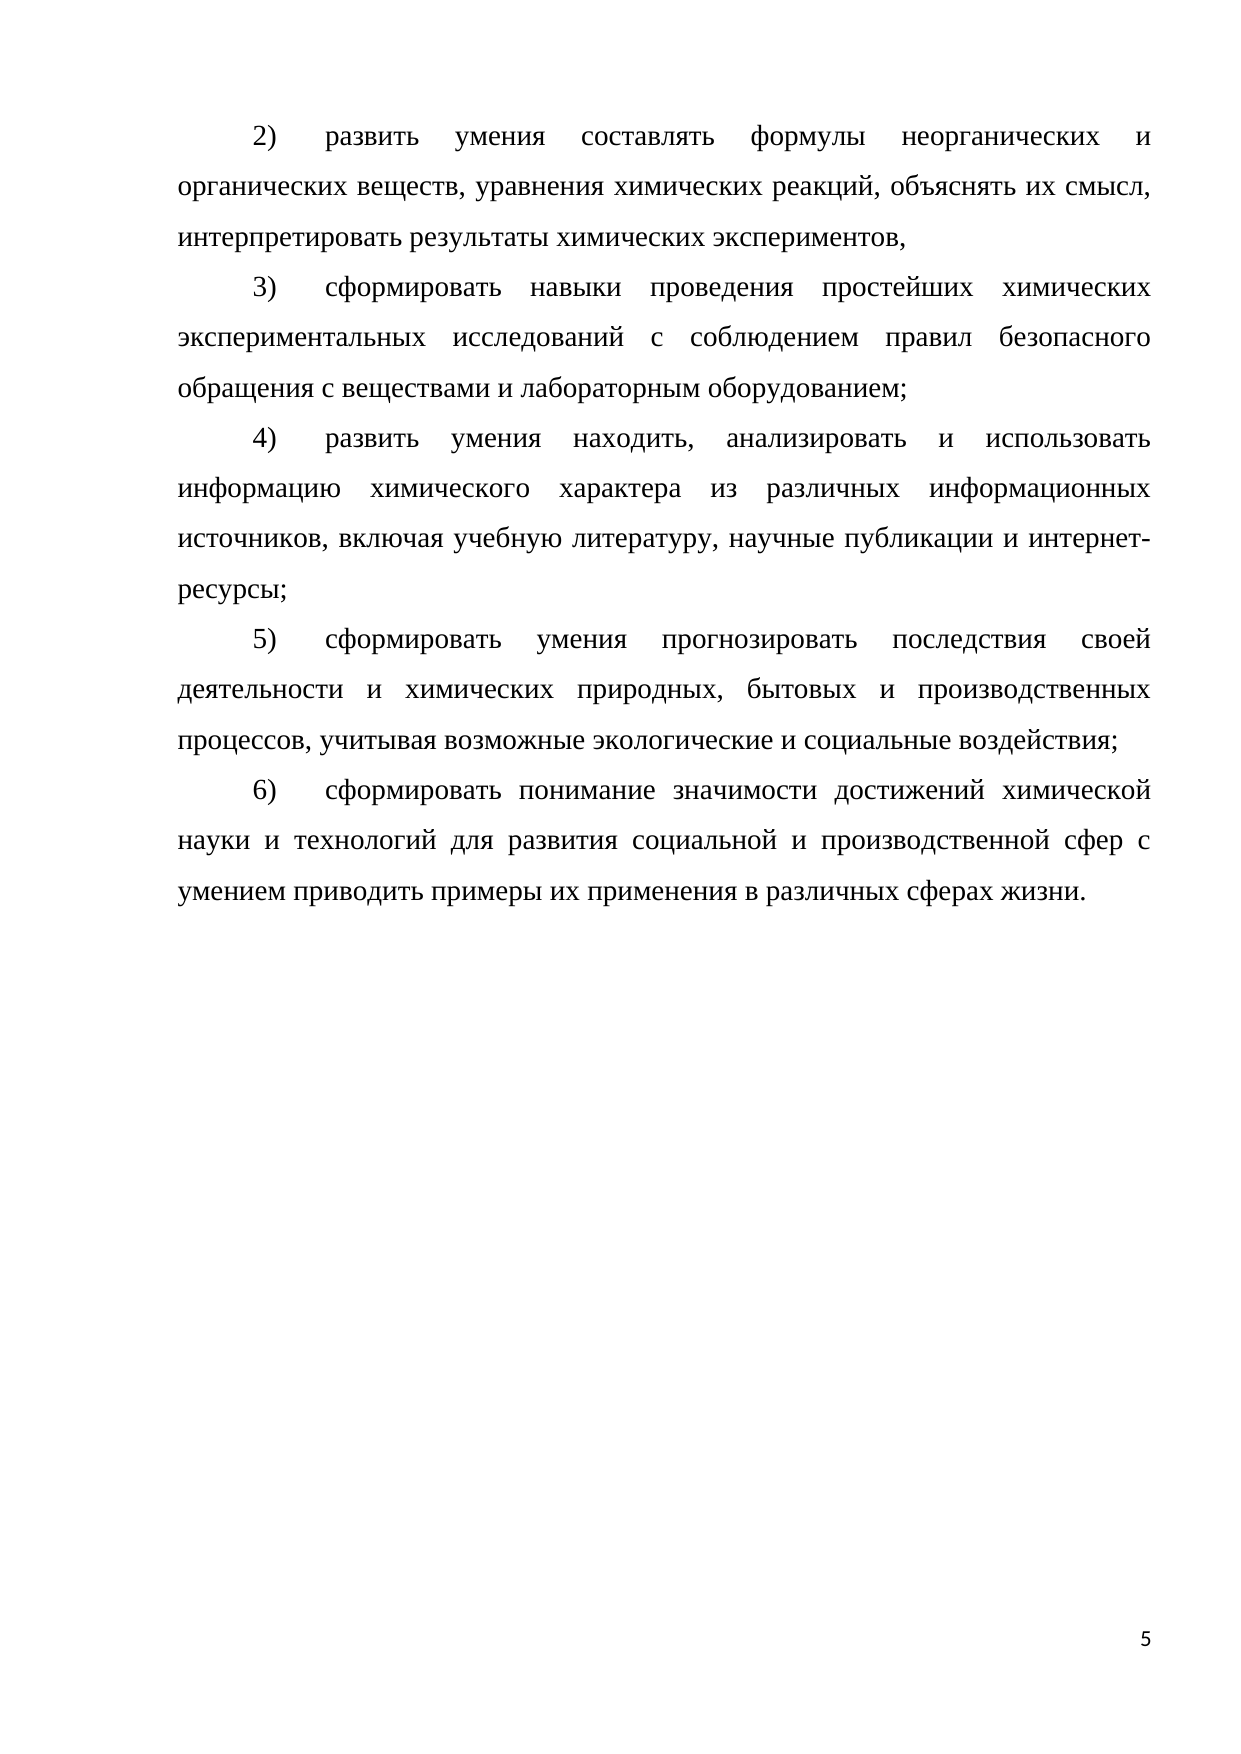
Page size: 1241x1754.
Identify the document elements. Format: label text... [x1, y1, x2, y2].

list сформировать навыки проведения простейших химических экспериментальных исследований с соблюдением правил безопасного обращения с веществами и лабораторным оборудованием; [177, 269, 1152, 403]
list развить умения составлять формулы неорганических и органических веществ, уравнения химических реакций, объяснять их смысл, интерпретировать результаты химических экспериментов, [177, 118, 1152, 252]
list сформировать умения прогнозировать последствия своей деятельности и химических природных, бытовых и производственных процессов, учитывая возможные экологические и социальные воздействия; [177, 621, 1152, 755]
list сформировать понимание значимости достижений химической науки и технологий для развития социальной и производственной сфер с умением приводить примеры их применения в различных сферах жизни. [177, 772, 1152, 906]
list развить умения находить, анализировать и использовать информацию химического характера из различных информационных источников, включая учебную литературу, научные публикации и интернет-ресурсы; [177, 420, 1152, 604]
